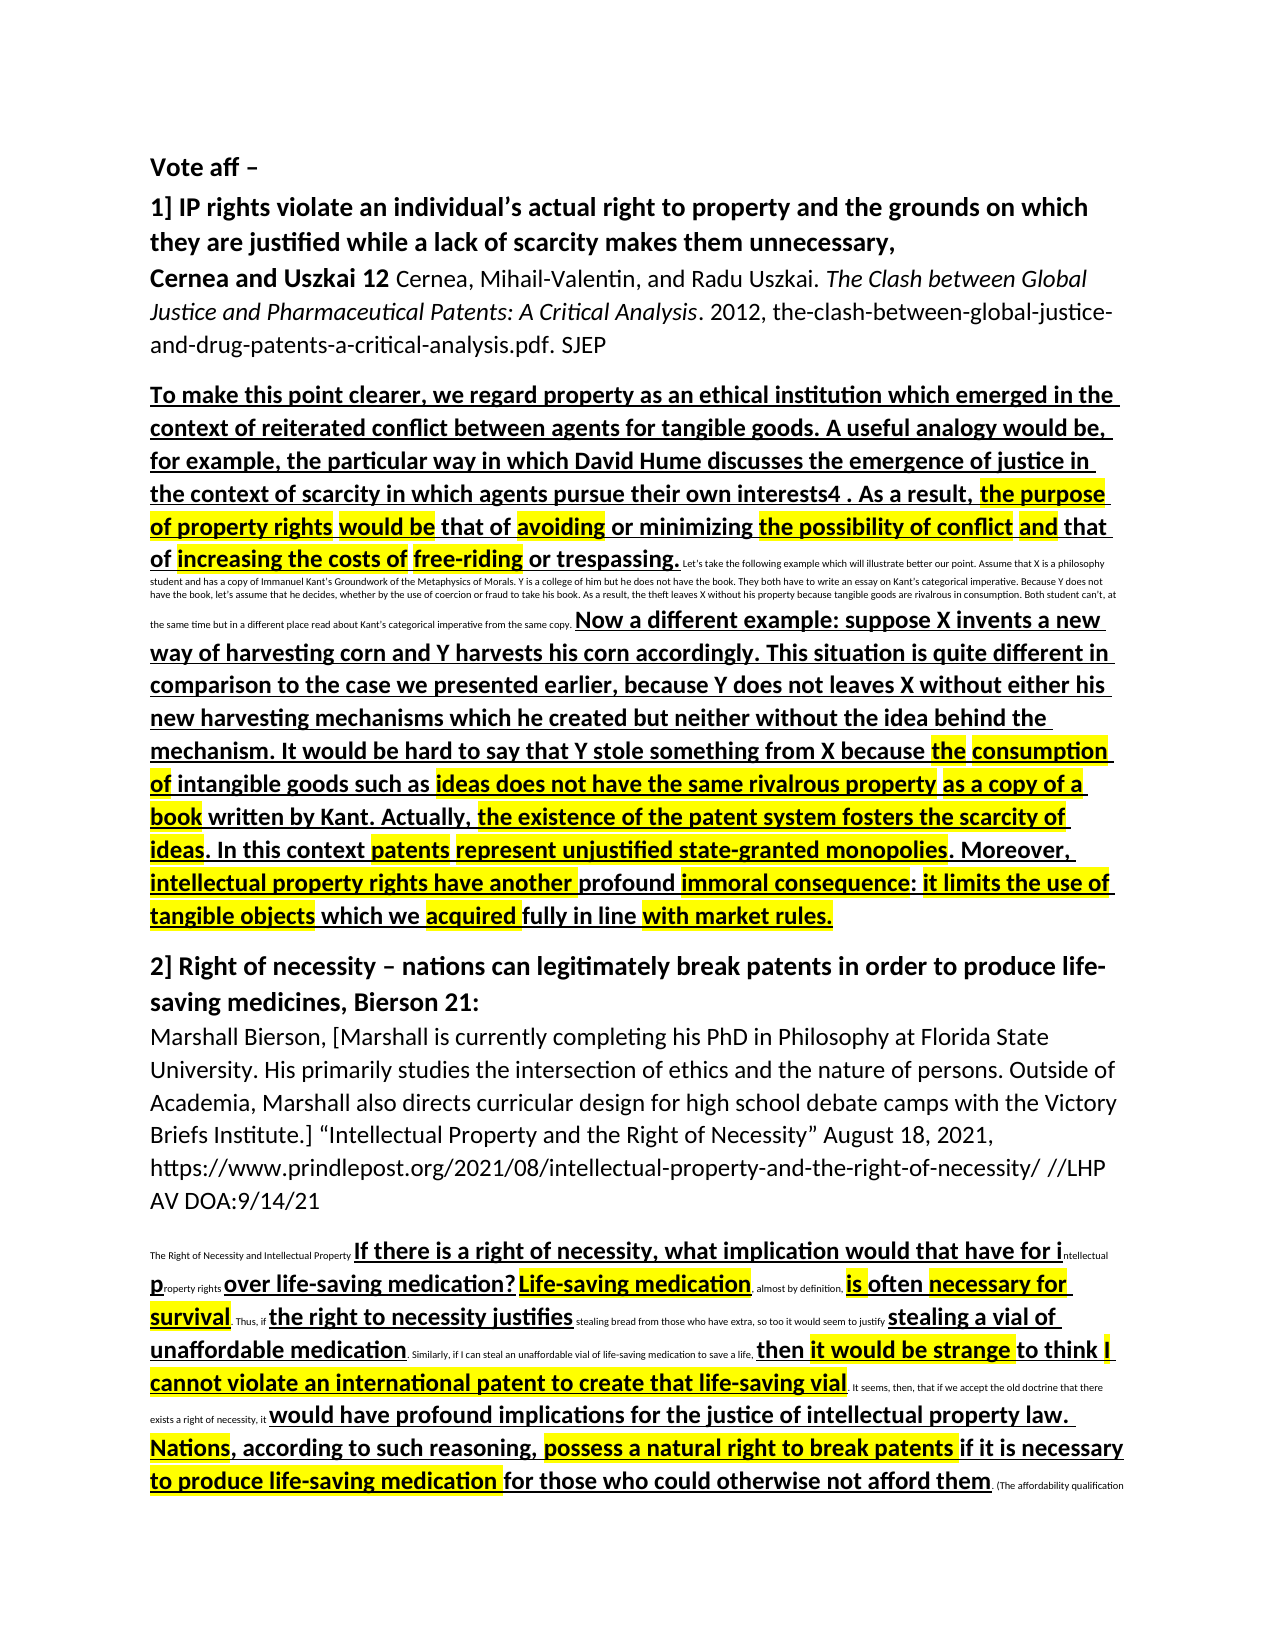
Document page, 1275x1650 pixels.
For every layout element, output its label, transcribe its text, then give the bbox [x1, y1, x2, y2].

subtitle 2] Right of necessity – nations can legitimately break patents in order to produce life-saving medicines, Bierson 21: [150, 949, 1125, 1018]
text Cernea and Uszkai 12 Cernea, Mihail-Valentin, and Radu Uszkai. The Clash between Global Justice and Pharmaceutical Patents: A Critical Analysis. 2012, the-clash-between-global-justice-and-drug-patents-a-critical-analysis.pdf. SJEP [150, 261, 1125, 360]
subtitle 1] IP rights violate an individual’s actual right to property and the grounds on which they are justified while a lack of scarcity makes them unnecessary, [150, 190, 1125, 258]
text Marshall Bierson, [Marshall is currently completing his PhD in Philosophy at Florida State University. His primarily studies the intersection of ethics and the nature of persons. Outside of Academia, Marshall also directs curricular design for high school debate camps with the Victory Briefs Institute.] “Intellectual Property and the Right of Necessity” August 18, 2021, https://www.prindlepost.org/2021/08/intellectual-property-and-the-right-of-necessity/ //LHP AV DOA:9/14/21 [150, 1021, 1125, 1216]
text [150, 1235, 1125, 1496]
text To make this point clearer, we regard property as an ethical institution which emerged in the context of reiterated conflict between agents for tangible goods. A useful analogy would be, for example, the particular way in which David Hume discusses the emergence of justice in the context of scarcity in which agents pursue their own interests4 . As a result, the purpose of property rights would be that of avoiding or minimizing the possibility of conflict and that of increasing the costs of free-riding or trespassing. Let’s take the following example which will illustrate better our point. Assume that X is a philosophy student and has a copy of Immanuel Kant’s Groundwork of the Metaphysics of Morals. Y is a college of him but he does not have the book. They both have to write an essay on Kant’s categorical imperative. Because Y does not have the book, let’s assume that he decides, whether by the use of coercion or fraud to take his book. As a result, the theft leaves X without his property because tangible goods are rivalrous in consumption. Both student can’t, at the same time but in a different place read about Kant’s categorical imperative from the same copy. Now a different example: suppose X invents a new way of harvesting corn and Y harvests his corn accordingly. This situation is quite different in comparison to the case we presented earlier, because Y does not leaves X without either his new harvesting mechanisms which he created but neither without the idea behind the mechanism. It would be hard to say that Y stole something from X because the consumption of intangible goods such as ideas does not have the same rivalrous property as a copy of a book written by Kant. Actually, the existence of the patent system fosters the scarcity of ideas. In this context patents represent unjustified state-granted monopolies. Moreover, intellectual property rights have another profound immoral consequence: it limits the use of tangible objects which we acquired fully in line with market rules. [150, 379, 1125, 931]
subtitle Vote aff – [150, 150, 1125, 183]
